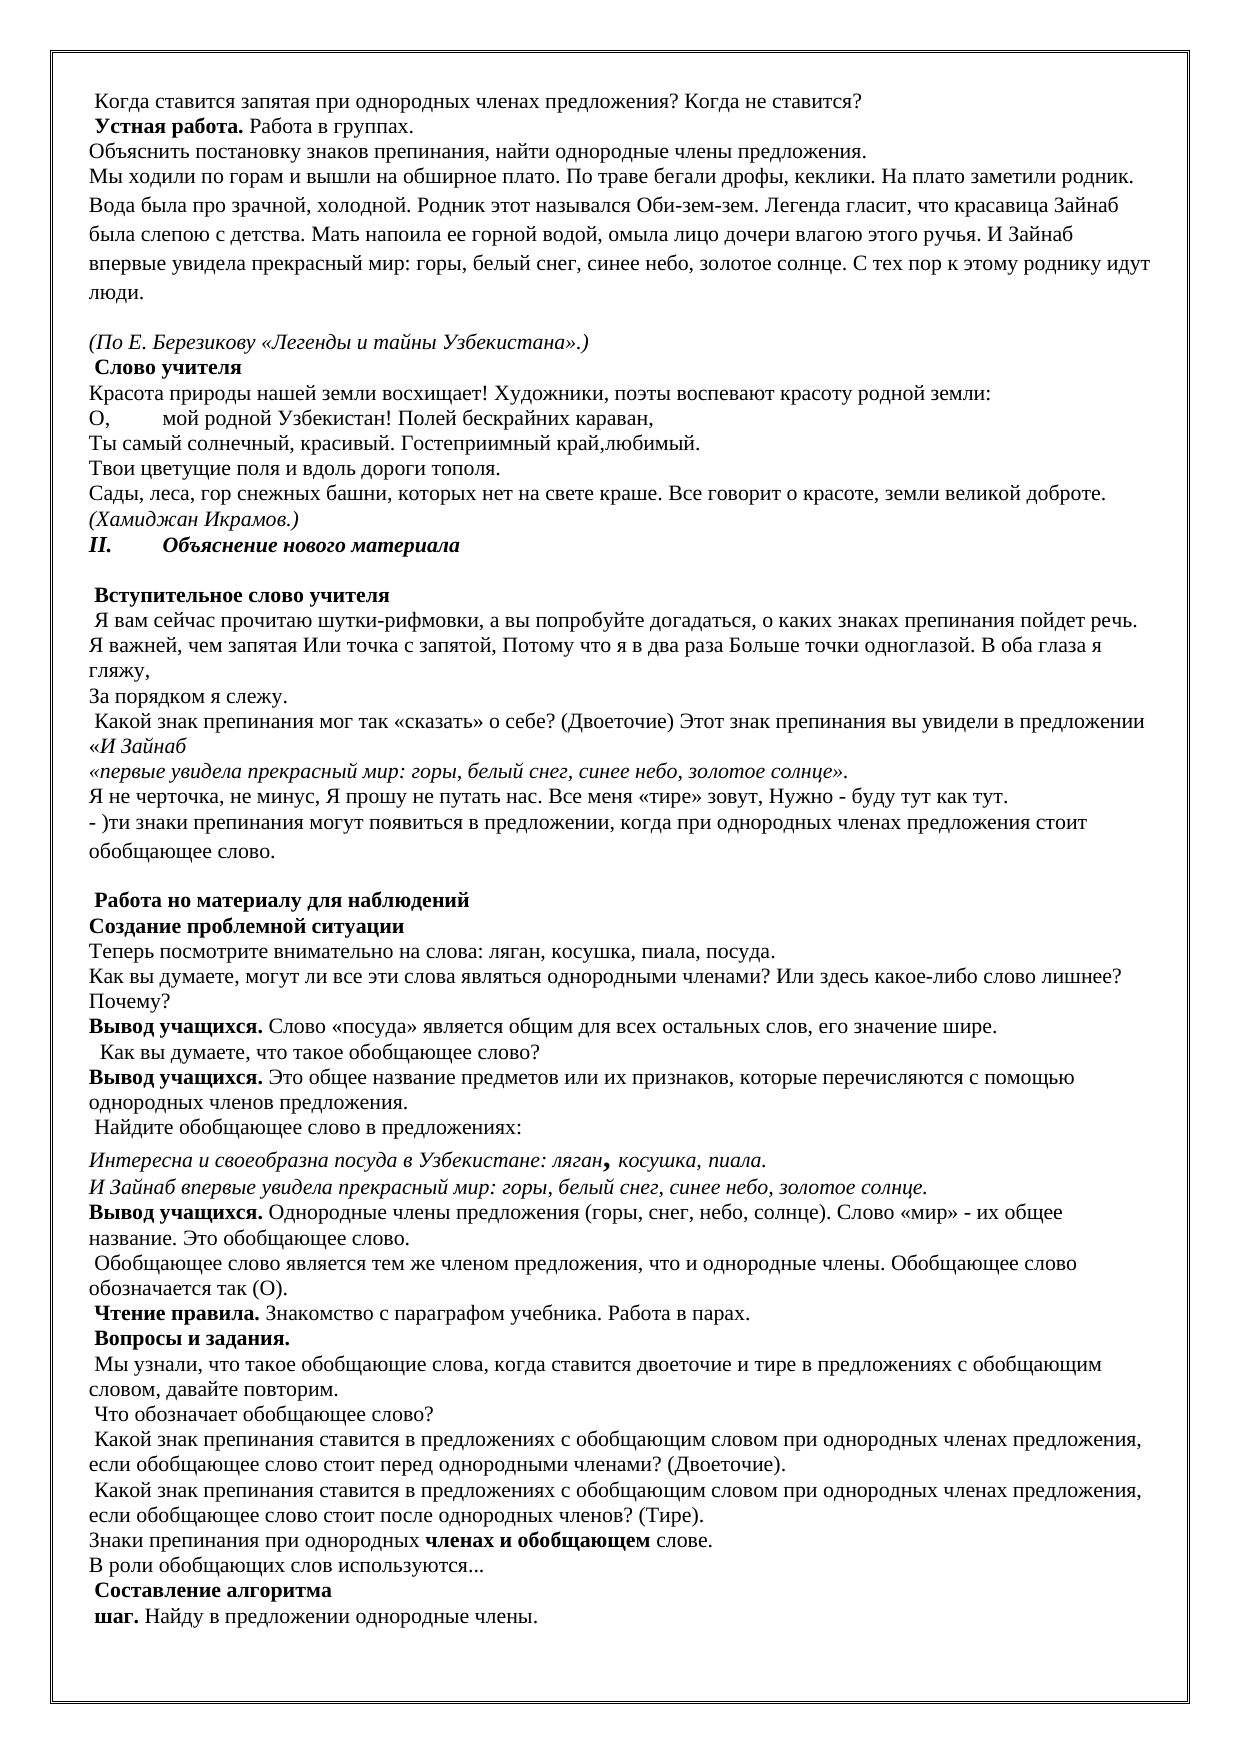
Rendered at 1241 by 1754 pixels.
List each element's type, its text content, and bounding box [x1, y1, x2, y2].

text О, мой родной Узбекистан! Полей бескрайних караван, [89, 405, 1152, 430]
text Сады, леса, гор снежных башни, которых нет на свете краше. Все говорит о красоте, земли великой доброте. [89, 480, 1152, 506]
text В роли обобщающих слов используются... [89, 1552, 1152, 1577]
text За порядком я слежу. [89, 683, 1152, 708]
text Знаки препинания при однородных членах и обобщающем слове. [89, 1527, 1152, 1552]
text Мы ходили по горам и вышли на обширное плато. По траве бегали дрофы, кеклики. На плато заметили родник. Вода была про зрачной, холодной. Родник этот назывался Оби-зем-зем. Легенда гласит, что красавица Зайнаб была слепою с детства. Мать напоила ее горной водой, омыла лицо дочери влагою этого ручья. И Зайнаб впервые увидела прекрасный мир: горы, белый снег, синее небо, золотое солнце. С тех пор к этому роднику идут люди. [89, 163, 1152, 304]
text Мы узнали, что такое обобщающие слова, когда ставится двоеточие и тире в предложениях с обобщающим словом, давайте повторим. [89, 1351, 1152, 1401]
text Найдите обобщающее слово в предложениях: [89, 1114, 1152, 1139]
text «первые увидела прекрасный мир: горы, белый снег, синее небо, золотое солнце». [89, 758, 1152, 783]
text Чтение правила. Знакомство с параграфом учебника. Работа в парах. [89, 1300, 1152, 1325]
text Создание проблемной ситуации [89, 913, 1152, 938]
text Я не черточка, не минус, Я прошу не путать нас. Все меня «тире» зовут, Нужно - буду тут как тут. [89, 783, 1152, 809]
text Что обозначает обобщающее слово? [89, 1401, 1152, 1426]
text Вывод учащихся. Слово «посуда» является общим для всех остальных слов, его значение шире. [89, 1013, 1152, 1039]
text шаг. Найду в предложении однородные члены. [89, 1603, 1152, 1628]
text Устная работа. Работа в группах. [89, 113, 1152, 138]
text Объяснить постановку знаков препинания, найти однородные члены предложения. [89, 138, 1152, 163]
text Вступительное слово учителя [89, 582, 1152, 607]
text Какой знак препинания ставится в предложениях с обобщающим словом при однородных членах предложения, если обобщающее слово стоит перед однородными членами? (Двоеточие). [89, 1426, 1152, 1477]
text Когда ставится запятая при однородных членах предложения? Когда не ставится? [89, 88, 1152, 113]
text Как вы думаете, что такое обобщающее слово? [89, 1039, 1152, 1064]
text Вывод учащихся. Это общее название предметов или их признаков, которые перечисляются с помощью однородных членов предложения. [89, 1064, 1152, 1114]
text (По Е. Березикову «Легенды и тайны Узбекистана».) [89, 329, 1152, 354]
text Я вам сейчас прочитаю шутки-рифмовки, а вы попробуйте догадаться, о каких знаках препинания пойдет речь. [89, 607, 1152, 632]
text Какой знак препинания мог так «сказать» о себе? (Двоеточие) Этот знак препинания вы увидели в предложении «И Зайнаб [89, 708, 1152, 758]
text - )ти знаки препинания могут появиться в предложении, когда при однородных членах предложения стоит обобщающее слово. [89, 809, 1152, 863]
text Теперь посмотрите внимательно на слова: ляган, косушка, пиала, посуда. [89, 938, 1152, 963]
text Работа но материалу для наблюдений [89, 887, 1152, 913]
text (Хамиджан Икрамов.) [89, 506, 1152, 531]
text И Зайнаб впервые увидела прекрасный мир: горы, белый снег, синее небо, золотое солнце. [89, 1174, 1152, 1199]
text Красота природы нашей земли восхищает! Художники, поэты воспевают красоту родной земли: [89, 379, 1152, 405]
text Слово учителя [89, 354, 1152, 379]
text Вывод учащихся. Однородные члены предложения (горы, снег, небо, солнце). Слово «мир» - их общее название. Это обобщающее слово. [89, 1199, 1152, 1250]
text Какой знак препинания ставится в предложениях с обобщающим словом при однородных членах предложения, если обобщающее слово стоит после однородных членов? (Тире). [89, 1477, 1152, 1527]
text Как вы думаете, могут ли все эти слова являться однородными членами? Или здесь какое-либо слово лишнее? Почему? [89, 963, 1152, 1013]
text Ты самый солнечный, красивый. Гостеприимный край,любимый. [89, 430, 1152, 455]
text Я важней, чем запятая Или точка с запятой, Потому что я в два раза Больше точки одноглазой. В оба глаза я гляжу, [89, 632, 1152, 683]
text Твои цветущие поля и вдоль дороги тополя. [89, 455, 1152, 480]
text Вопросы и задания. [89, 1325, 1152, 1351]
list Объяснение нового материала [89, 531, 1152, 557]
text Интересна и своеобразна посуда в Узбекистане: ляган, косушка, пиала. [89, 1139, 1152, 1174]
text Составление алгоритма [89, 1577, 1152, 1603]
text Обобщающее слово является тем же членом предложения, что и однородные члены. Обобщающее слово обозначается так (О). [89, 1250, 1152, 1300]
